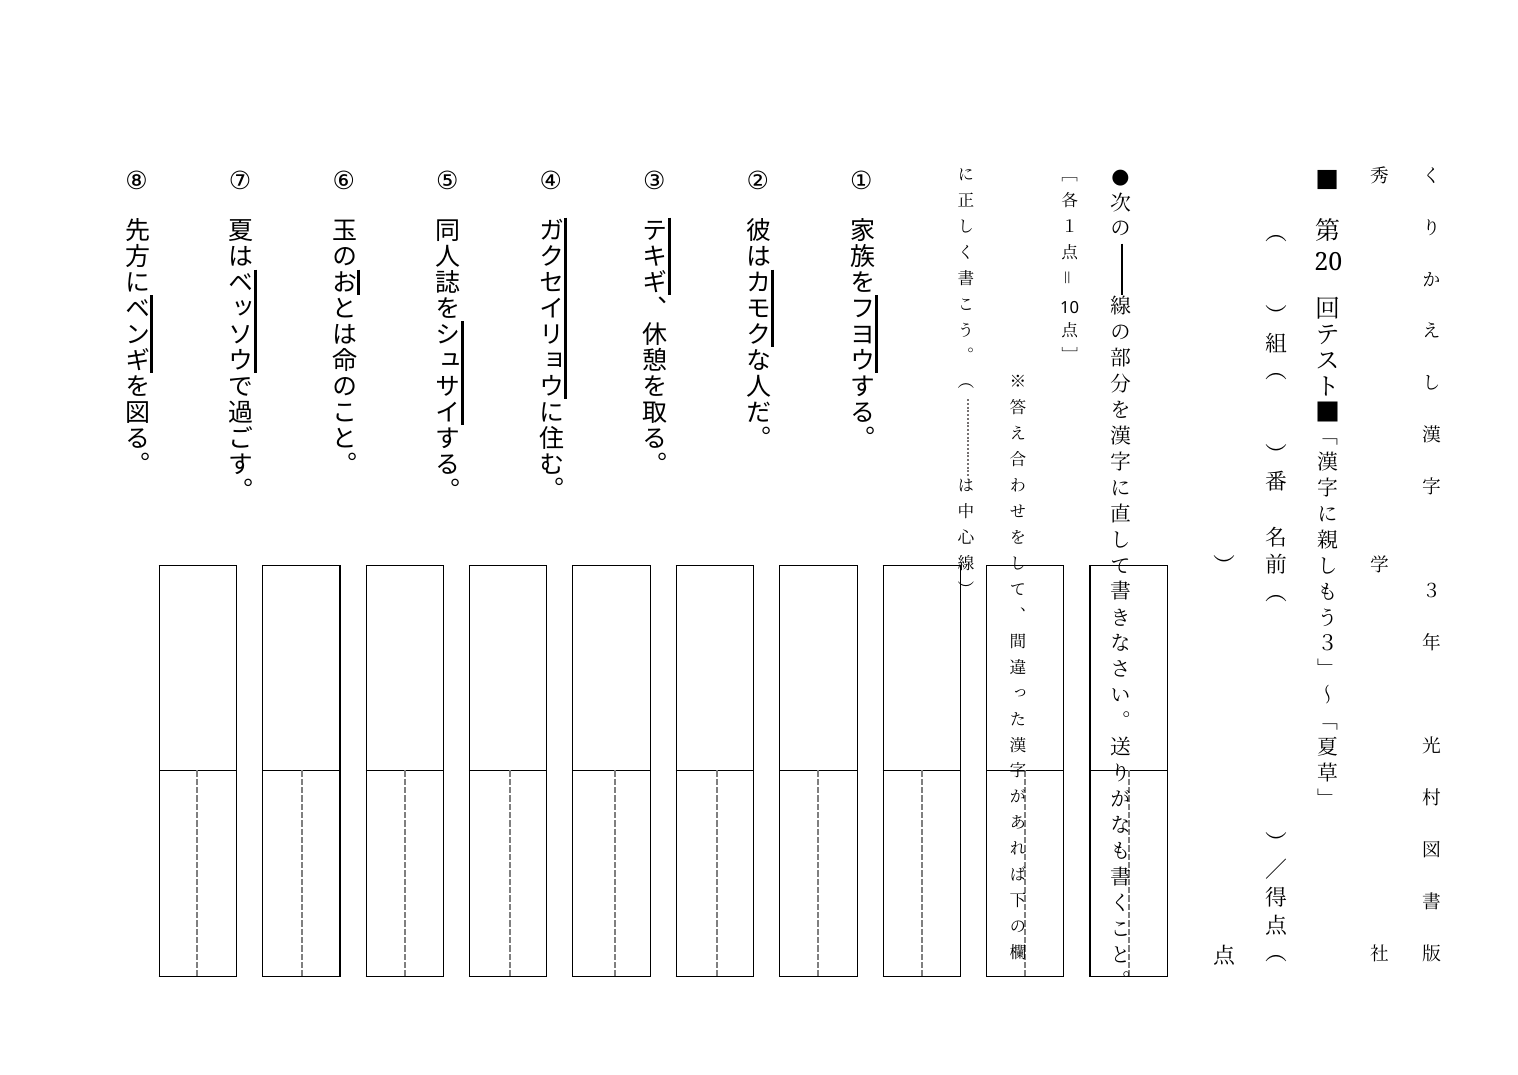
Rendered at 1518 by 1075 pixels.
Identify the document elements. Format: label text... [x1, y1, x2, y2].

text ⑥玉のおとは命のこと。 [319, 166, 371, 969]
text ⑦夏はベッソウで過ごす。 [215, 166, 267, 969]
text ■第20回テスト■「漢字に親しもう３」～「夏草」 [1302, 166, 1354, 969]
text ⑤同人誌をシュサイする。 [422, 166, 474, 969]
text （ ）組（ ）番 名前（ ）／得点（ ）点 [1199, 166, 1302, 969]
text ③テキギ、休憩を取る。 [629, 166, 681, 969]
text くりかえし漢字 ３年 光村図書版 秀学社 [1354, 166, 1458, 969]
text ②彼はカモクな人だ。 [733, 166, 785, 969]
text ⑧先方にベンギを図る。 [112, 166, 163, 969]
text ※答え合わせをして、間違った漢字があれば下の欄に正しく書こう。（ は中心線） [940, 166, 1043, 969]
text ④ガクセイリョウに住む。 [526, 166, 578, 969]
text ●次の 線の部分を漢字に直して書きなさい。送りがなも書くこと。［各１点＝10点］ [1043, 166, 1147, 969]
text ①家族をフヨウする。 [836, 166, 888, 969]
